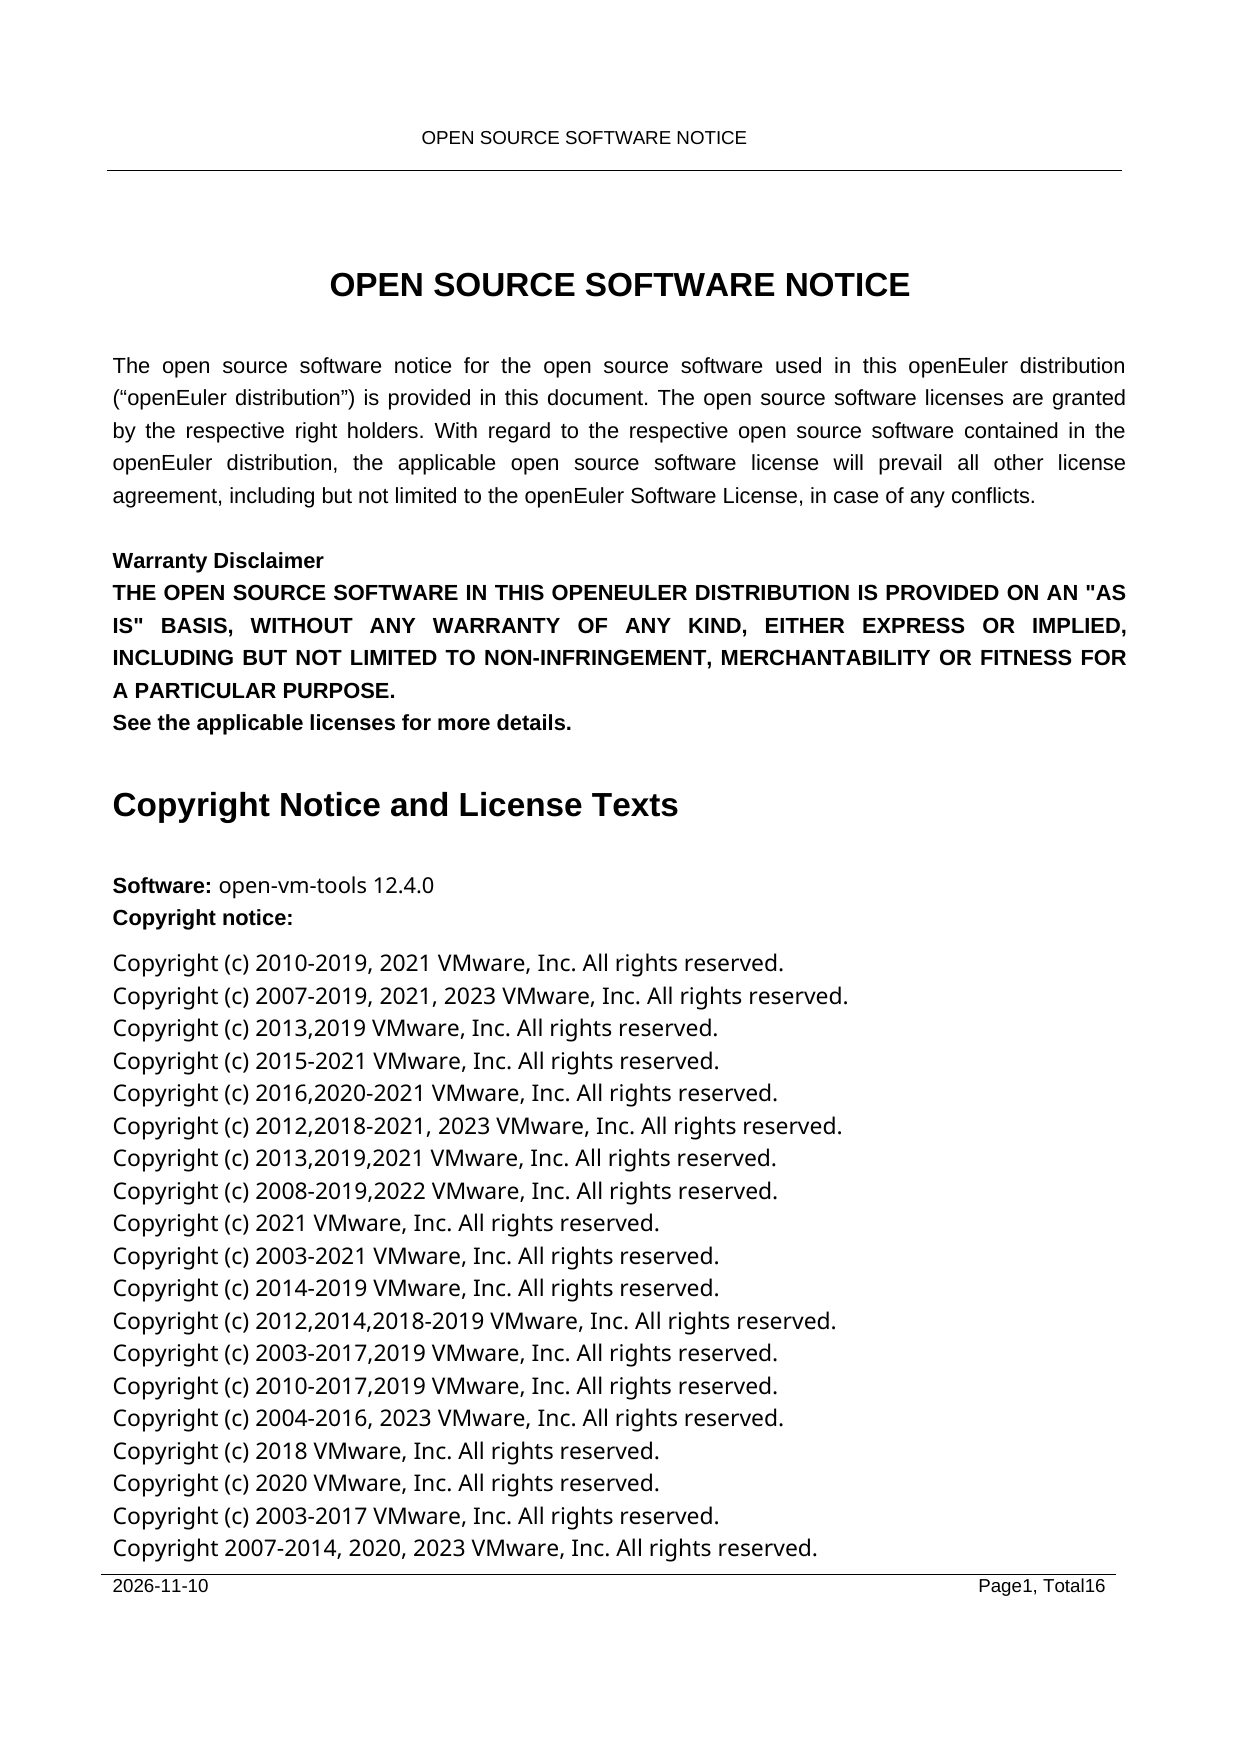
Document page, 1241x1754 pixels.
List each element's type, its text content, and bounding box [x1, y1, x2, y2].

text THE OPEN SOURCE SOFTWARE IN THIS OPENEULER DISTRIBUTION IS PROVIDED ON AN "AS IS" BASIS, WITHOUT ANY WARRANTY OF ANY KIND, EITHER EXPRESS OR IMPLIED, INCLUDING BUT NOT LIMITED TO NON-INFRINGEMENT, MERCHANTABILITY OR FITNESS FOR A PARTICULAR PURPOSE. See the applicable licenses for more details. [112, 576, 1128, 739]
text Copyright notice: [112, 901, 1128, 934]
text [112, 947, 1128, 1564]
title Software: open-vm-tools 12.4.0 [112, 869, 1128, 901]
text OPEN SOURCE SOFTWARE NOTICE [112, 251, 1128, 316]
text Copyright Notice and License Texts [112, 771, 1128, 836]
text Warranty Disclaimer [112, 544, 1128, 576]
text The open source software notice for the open source software used in this openEuler distribution (“openEuler distribution”) is provided in this document. The open source software licenses are granted by the respective right holders. With regard to the respective open source software contained in the openEuler distribution, the applicable open source software license will prevail all other license agreement, including but not limited to the openEuler Software License, in case of any conflicts. [112, 349, 1128, 511]
